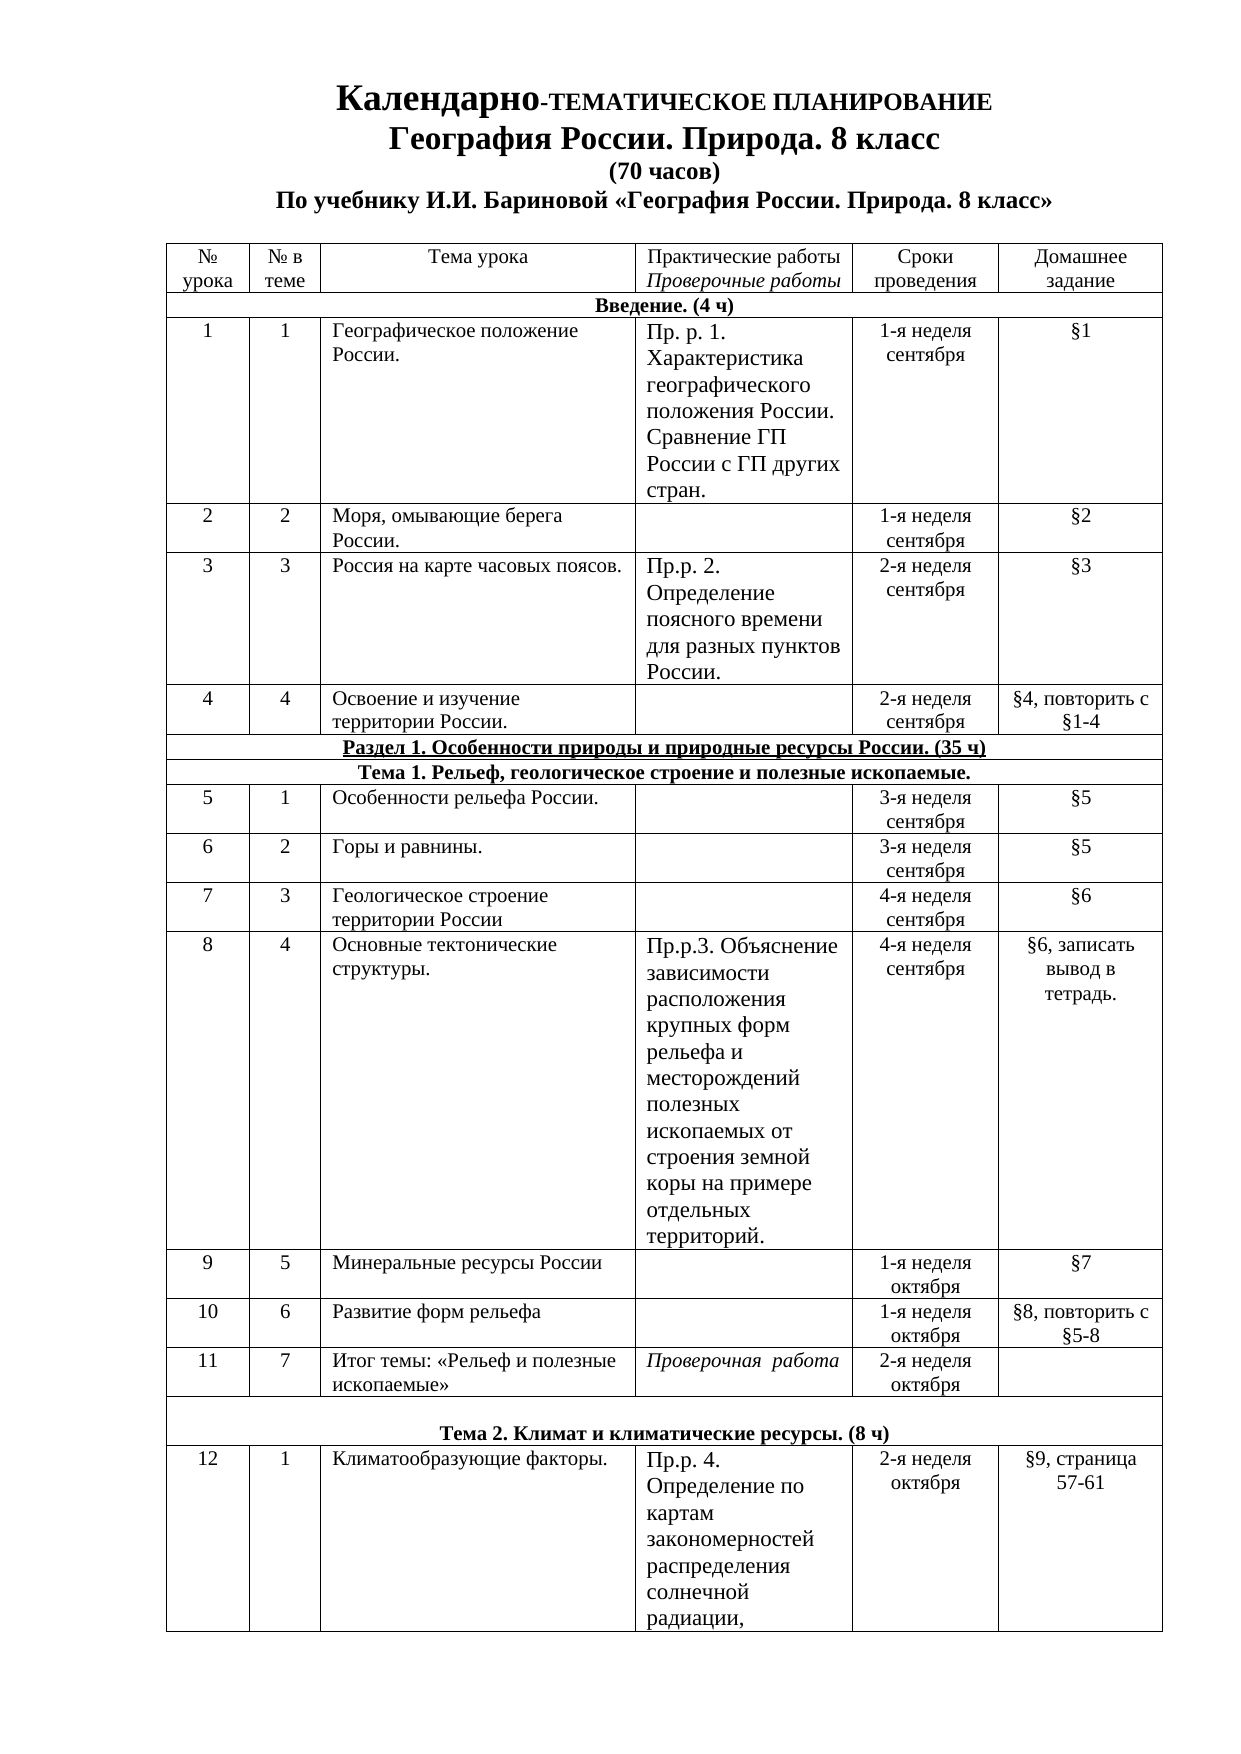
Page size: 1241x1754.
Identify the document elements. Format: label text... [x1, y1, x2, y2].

table_cell §3 [999, 553, 1162, 684]
table_cell 4-я неделя сентября [853, 932, 998, 1248]
table_cell Пр.р. 2. Определение поясного времени для разных пунктов России. [636, 553, 852, 684]
text (70 часов) [177, 156, 1152, 185]
table_cell §5 [999, 834, 1162, 882]
table_cell 5 [250, 1250, 320, 1298]
table_cell Тема 2. Климат и климатические ресурсы. (8 ч) [167, 1397, 1162, 1445]
table_cell 4-я неделя сентября [853, 883, 998, 931]
table_cell 3-я неделя сентября [853, 834, 998, 882]
table_cell 10 [167, 1299, 249, 1347]
table_header № в теме [250, 244, 320, 292]
table_cell 1-я неделя сентября [853, 318, 998, 502]
table_header Тема урока [321, 244, 635, 292]
table_header Практические работы Проверочные работы [636, 244, 852, 292]
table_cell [636, 1446, 852, 1631]
table_cell 6 [250, 1299, 320, 1347]
table_cell 12 [167, 1446, 249, 1631]
table_cell 5 [167, 785, 249, 833]
table_cell 6 [167, 834, 249, 882]
table_cell [636, 834, 852, 882]
table_cell 2 [167, 504, 249, 552]
table_cell 3 [250, 553, 320, 684]
table_cell §5 [999, 785, 1162, 833]
table_cell 1 [167, 318, 249, 502]
table_cell §7 [999, 1250, 1162, 1298]
table_cell 7 [250, 1348, 320, 1396]
table_cell Россия на карте часовых поясов. [321, 553, 635, 684]
table_cell Минеральные ресурсы России [321, 1250, 635, 1298]
table_cell Введение. (4 ч) [167, 293, 1162, 317]
table_cell 1 [250, 785, 320, 833]
table_cell Проверочная работа [636, 1348, 852, 1396]
text География России. Природа. 8 класс [177, 118, 1152, 156]
table_cell 2 [250, 504, 320, 552]
table_cell 2-я неделя октября [853, 1348, 998, 1396]
table_cell 7 [167, 883, 249, 931]
table_cell 1-я неделя сентября [853, 504, 998, 552]
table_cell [321, 1446, 635, 1631]
table_cell 4 [250, 932, 320, 1248]
table_cell Итог темы: «Рельеф и полезные ископаемые» [321, 1348, 635, 1396]
table_cell [636, 685, 852, 733]
table_cell Освоение и изучение территории России. [321, 685, 635, 733]
table_cell [999, 1348, 1162, 1396]
text По учебнику И.И. Бариновой «География России. Природа. 8 класс» [177, 185, 1152, 214]
table_cell 1 [250, 1446, 320, 1631]
table_cell 2-я неделя октября [853, 1446, 998, 1631]
table_cell 3 [250, 883, 320, 931]
table_header № урока [167, 244, 249, 292]
table_cell Пр. р. 1. Характеристика географического положения России. Сравнение ГП России с ГП других стран. [636, 318, 852, 502]
table_cell 1-я неделя октября [853, 1299, 998, 1347]
table_cell 2-я неделя сентября [853, 553, 998, 684]
table_cell Тема 1. Рельеф, геологическое строение и полезные ископаемые. [167, 760, 1162, 784]
table_cell [636, 504, 852, 552]
table_cell §1 [999, 318, 1162, 502]
table_cell 1-я неделя октября [853, 1250, 998, 1298]
table_cell §4, повторить с §1-4 [999, 685, 1162, 733]
table_cell Моря, омывающие берега России. [321, 504, 635, 552]
table_header Сроки проведения [853, 244, 998, 292]
table_cell §6, записать вывод в тетрадь. [999, 932, 1162, 1248]
table_cell Геологическое строение территории России [321, 883, 635, 931]
table_cell Раздел 1. Особенности природы и природные ресурсы России. (35 ч) [167, 735, 1162, 759]
table_cell §8, повторить с §5-8 [999, 1299, 1162, 1347]
table_cell 1 [250, 318, 320, 502]
table_cell Основные тектонические структуры. [321, 932, 635, 1248]
table_cell 3-я неделя сентября [853, 785, 998, 833]
table_cell 3 [167, 553, 249, 684]
table_cell 9 [167, 1250, 249, 1298]
table_cell [636, 1299, 852, 1347]
table_cell 4 [250, 685, 320, 733]
table_cell §9, страница 57-61 [999, 1446, 1162, 1631]
table_cell Географическое положение России. [321, 318, 635, 502]
table_cell 8 [167, 932, 249, 1248]
table_cell 2 [250, 834, 320, 882]
table_cell §6 [999, 883, 1162, 931]
table_cell Горы и равнины. [321, 834, 635, 882]
table_cell [636, 883, 852, 931]
table_cell [636, 1250, 852, 1298]
table_cell 11 [167, 1348, 249, 1396]
table_cell 2-я неделя сентября [853, 685, 998, 733]
table_cell Развитие форм рельефа [321, 1299, 635, 1347]
table_cell §2 [999, 504, 1162, 552]
table_cell Пр.р.3. Объяснение зависимости расположения крупных форм рельефа и месторождений полезных ископаемых от строения земной коры на примере отдельных территорий. [636, 932, 852, 1248]
table_cell 4 [167, 685, 249, 733]
text Календарно-ТЕМАТИЧЕСКОЕ ПЛАНИРОВАНИЕ [177, 75, 1152, 118]
table_header Домашнее задание [999, 244, 1162, 292]
table_cell [636, 785, 852, 833]
table_cell Особенности рельефа России. [321, 785, 635, 833]
